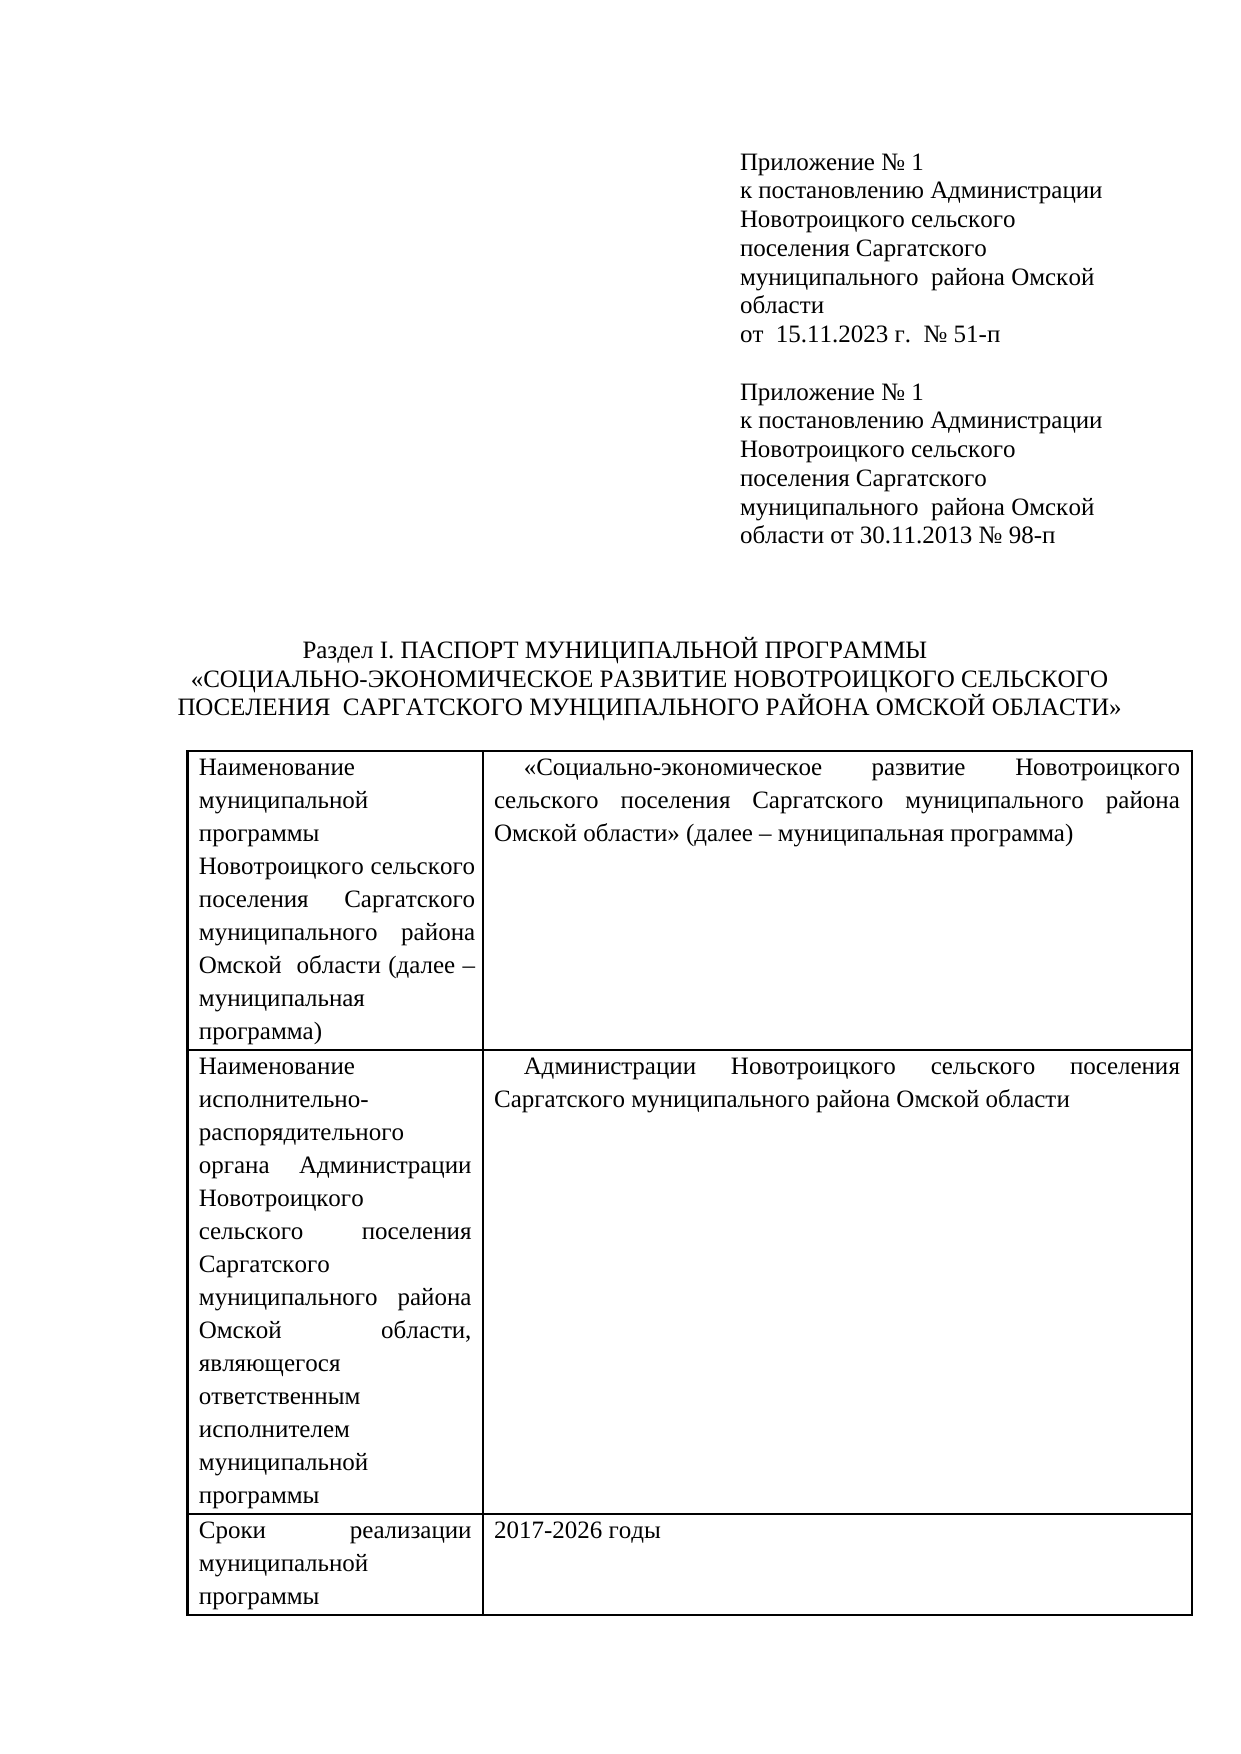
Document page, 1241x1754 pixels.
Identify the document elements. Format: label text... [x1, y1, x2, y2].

text к постановлению Администрации Новотроицкого сельского поселения Саргатского муниципального района Омской области от 30.11.2013 № 98-п [740, 406, 1122, 549]
text «СОЦИАЛЬНО-ЭКОНОМИЧЕСКОЕ РАЗВИТИЕ НОВОТРОИЦКОГО СЕЛЬСКОГО ПОСЕЛЕНИЯ САРГАТСКОГО МУНЦИПАЛЬНОГО РАЙОНА ОМСКОЙ ОБЛАСТИ» [177, 664, 1122, 721]
table_cell Наименование исполнительно-распорядительного органа Администрации Новотроицкого сельского поселения Саргатского муниципального района Омской области, являющегося ответственным исполнителем муниципальной программы [189, 1051, 482, 1513]
table_cell Администрации Новотроицкого сельского поселения Саргатского муниципального района Омской области [484, 1051, 1191, 1513]
text от 15.11.2023 г. № 51-п [740, 319, 1122, 348]
table_cell 2017-2026 годы [484, 1515, 1191, 1613]
table_header «Социально-экономическое развитие Новотроицкого сельского поселения Саргатского муниципального района Омской области» (далее – муниципальная программа) [484, 752, 1191, 1049]
text Приложение № 1 [740, 147, 1122, 176]
text Приложение № 1 [740, 377, 1122, 406]
text к постановлению Администрации Новотроицкого сельского поселения Саргатского муниципального района Омской области [740, 176, 1122, 319]
table_header Наименование муниципальной программы Новотроицкого сельского поселения Саргатского муниципального района Омской области (далее –муниципальная программа) [189, 752, 482, 1049]
text Раздел I. ПАСПОРТ МУНИЦИПАЛЬНОЙ ПРОГРАММЫ [177, 635, 1122, 664]
table_cell Сроки реализации муниципальной программы [189, 1515, 482, 1613]
